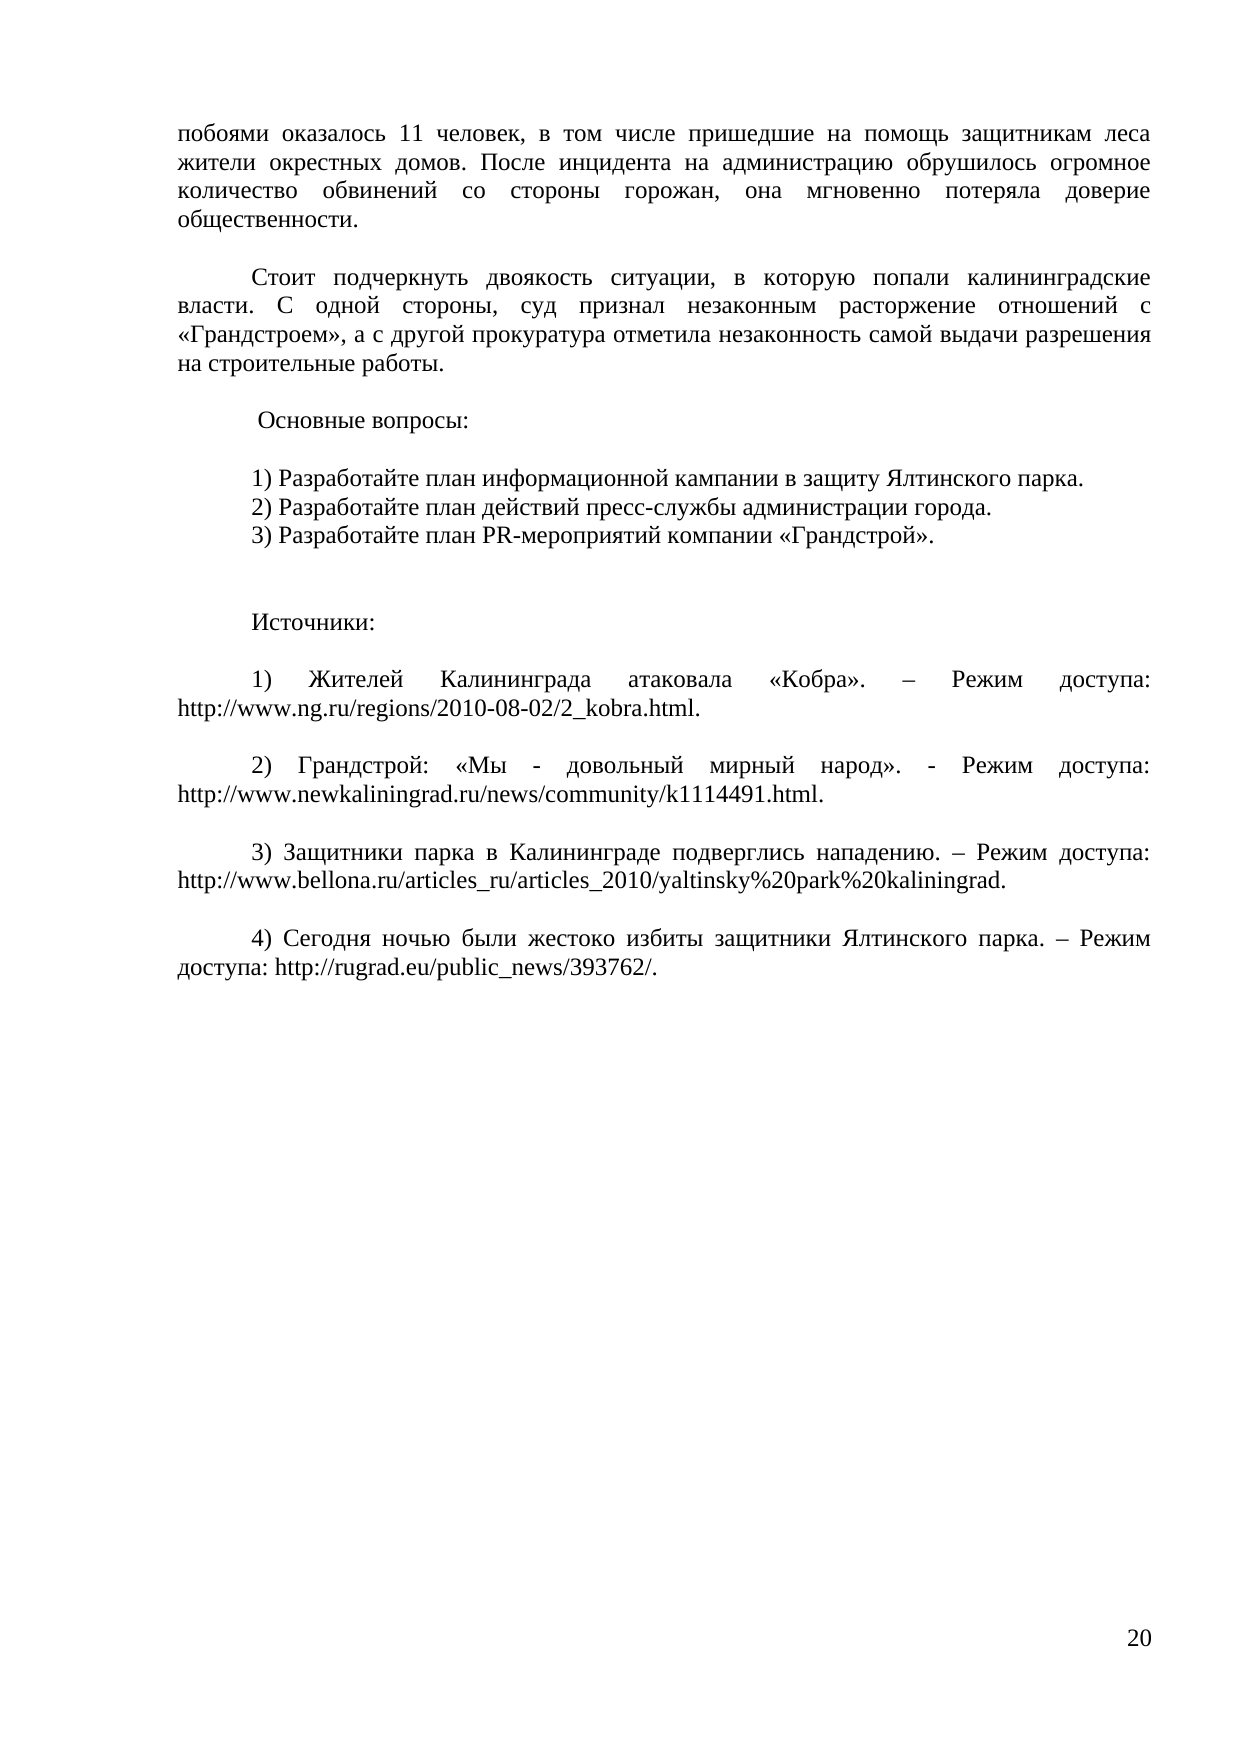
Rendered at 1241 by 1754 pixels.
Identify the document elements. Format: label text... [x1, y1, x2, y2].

text 2) Разработайте план действий пресс-службы администрации города. [177, 492, 1152, 521]
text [177, 118, 1152, 233]
text 2) Грандстрой: «Мы - довольный мирный народ». - Режим доступа: http://www.newkaliningrad.ru/news/community/k1114491.html. [177, 751, 1152, 808]
text 1) Жителей Калининграда атаковала «Кобра». – Режим доступа: http://www.ng.ru/regions/2010-08-02/2_kobra.html. [177, 664, 1152, 722]
text 4) Сегодня ночью были жестоко избиты защитники Ялтинского парка. – Режим доступа: http://rugrad.eu/public_news/393762/. [177, 923, 1152, 981]
text 3) Защитники парка в Калининграде подверглись нападению. – Режим доступа: http://www.bellona.ru/articles_ru/articles_2010/yaltinsky%20park%20kaliningrad. [177, 837, 1152, 894]
text Основные вопросы: [177, 406, 1152, 434]
text Источники: [177, 607, 1152, 636]
text 1) Разработайте план информационной кампании в защиту Ялтинского парка. [177, 463, 1152, 492]
text 3) Разработайте план PR-мероприятий компании «Грандстрой». [177, 521, 1152, 549]
text Стоит подчеркнуть двоякость ситуации, в которую попали калининградские власти. С одной стороны, суд признал незаконным расторжение отношений с «Грандстроем», а с другой прокуратура отметила незаконность самой выдачи разрешения на строительные работы. [177, 262, 1152, 377]
